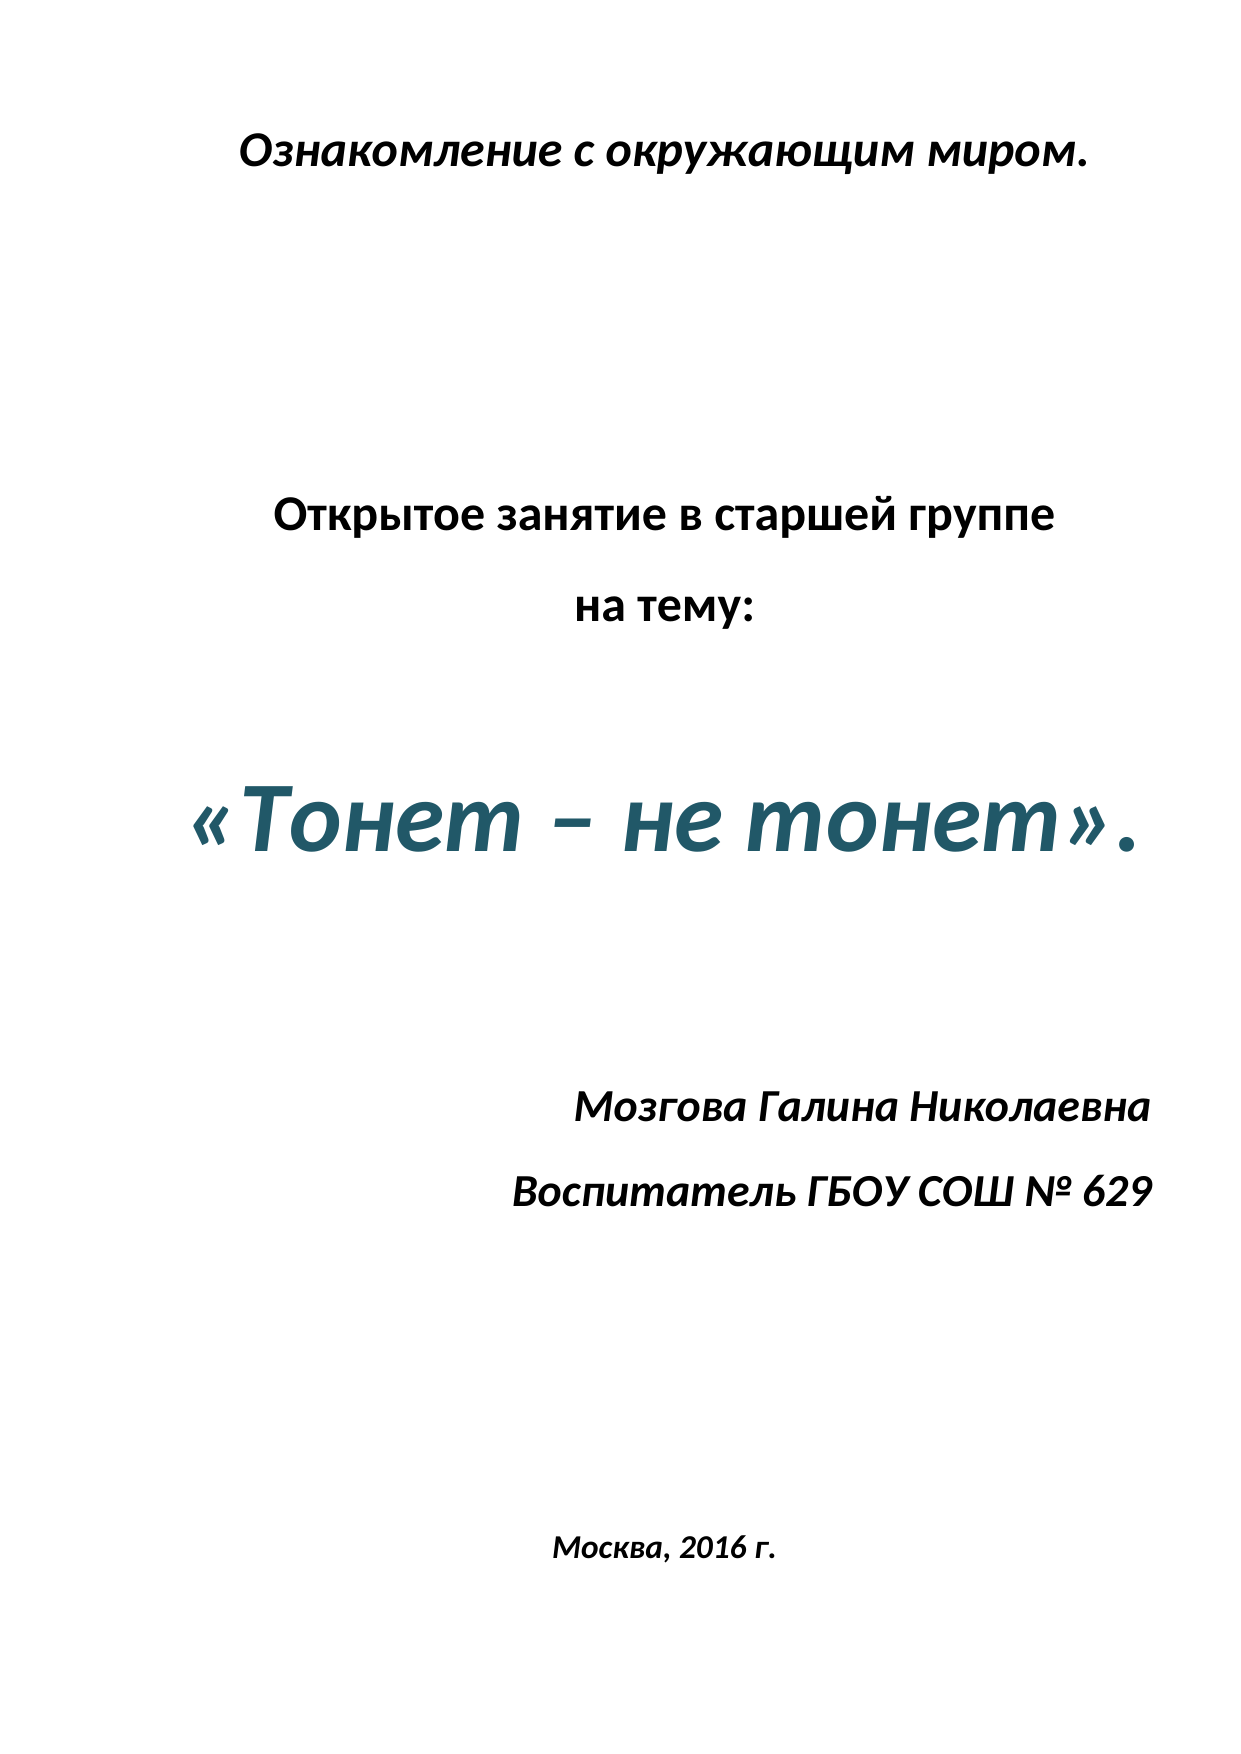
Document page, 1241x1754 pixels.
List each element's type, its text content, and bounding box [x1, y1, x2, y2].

text Воспитатель ГБОУ СОШ № 629 [177, 1162, 1152, 1218]
text Открытое занятие в старшей группе [177, 482, 1152, 543]
text Москва, 2016 г. [177, 1526, 1152, 1567]
text «Тонет – не тонет». [177, 755, 1152, 877]
text Мозгова Галина Николаевна [177, 1077, 1152, 1133]
text на тему: [177, 573, 1152, 634]
text Ознакомление с окружающим миром. [177, 118, 1152, 179]
